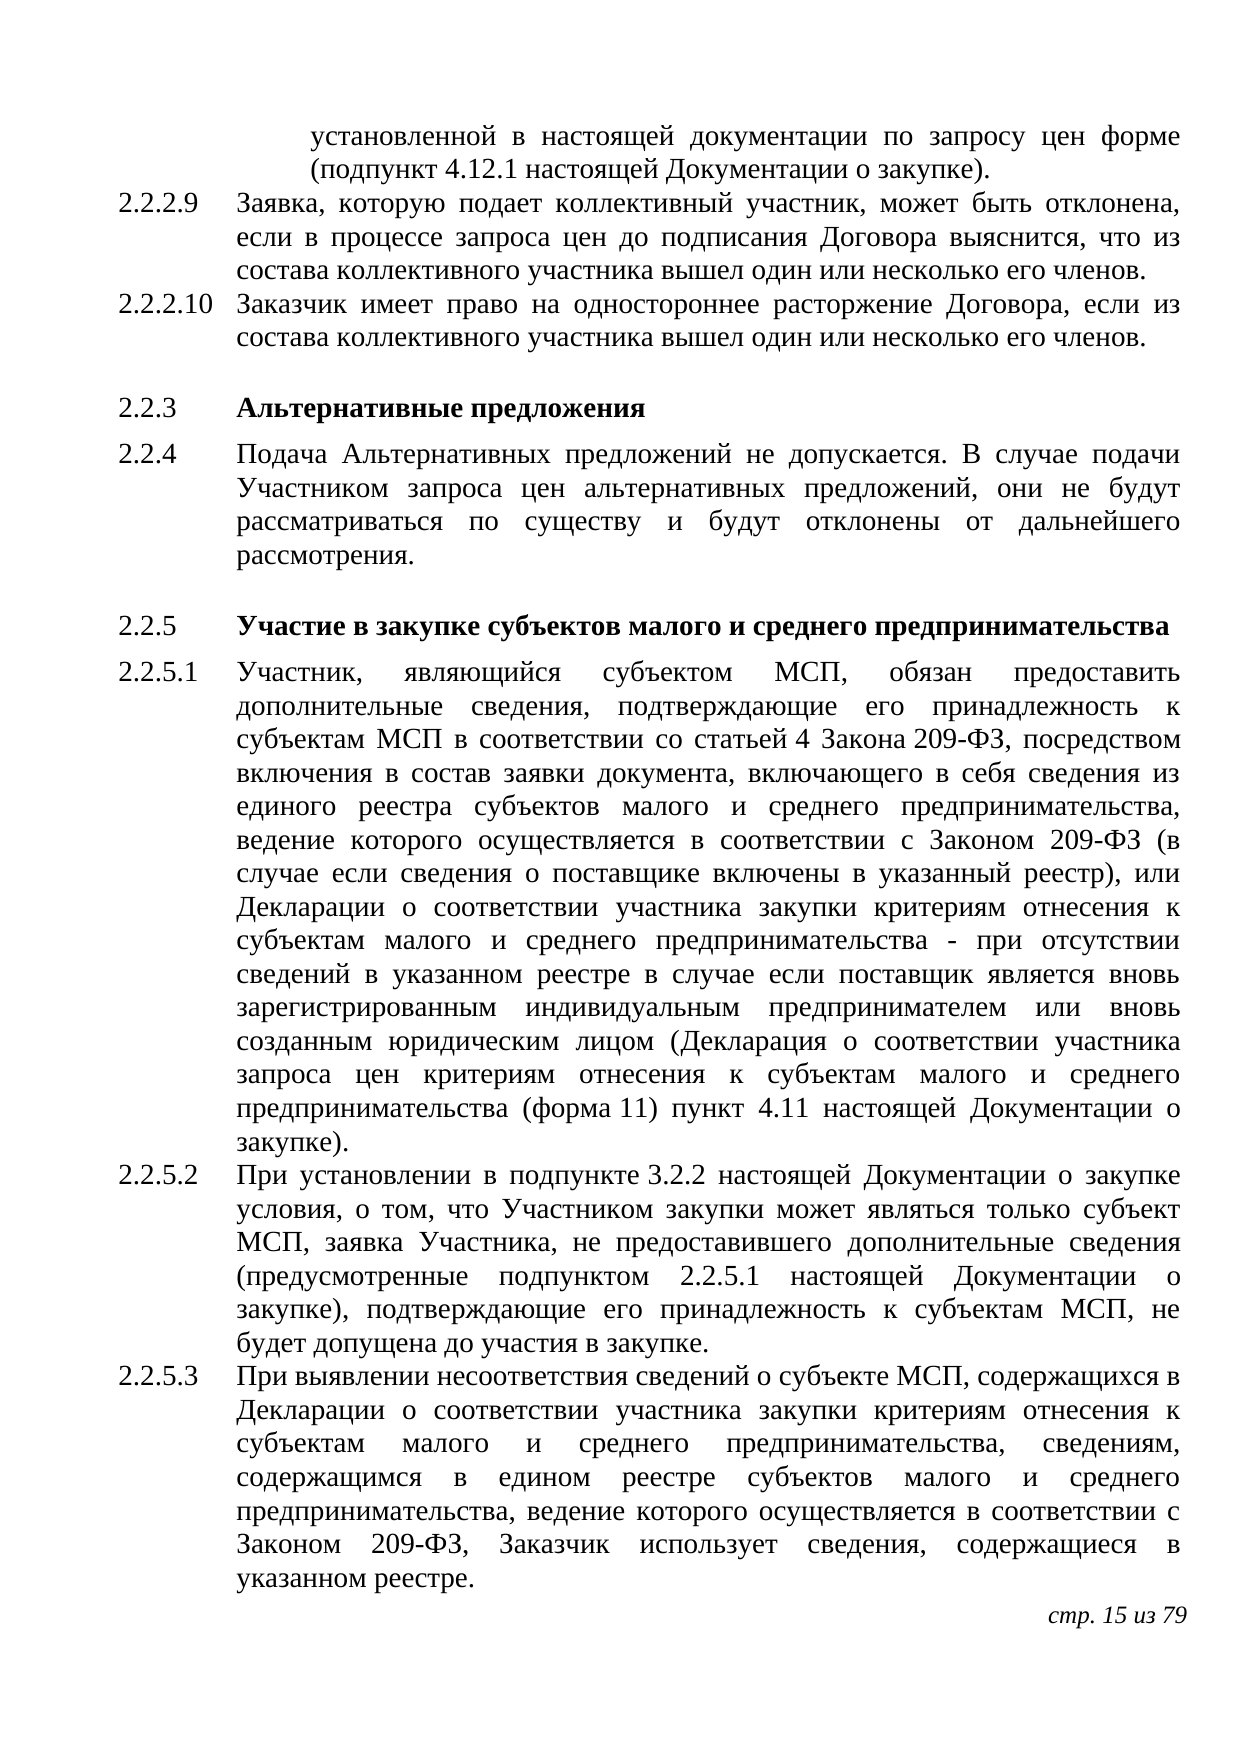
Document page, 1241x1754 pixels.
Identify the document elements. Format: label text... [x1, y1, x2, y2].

list Подача Альтернативных предложений не допускается. В случае подачи Участником запроса цен альтернативных предложений, они не будут рассматриваться по существу и будут отклонены от дальнейшего рассмотрения. [118, 436, 1181, 571]
list Участник, являющийся субъектом МСП, обязан предоставить дополнительные сведения, подтверждающие его принадлежность к субъектам МСП в соответствии со статьей 4 Закона 209-ФЗ, посредством включения в состав заявки документа, включающего в себя сведения из единого реестра субъектов малого и среднего предпринимательства, ведение которого осуществляется в соответствии с Законом 209-ФЗ (в случае если сведения о поставщике включены в указанный реестр), или Декларации о соответствии участника закупки критериям отнесения к субъектам малого и среднего предпринимательства - при отсутствии сведений в указанном реестре в случае если поставщик является вновь зарегистрированным индивидуальным предпринимателем или вновь созданным юридическим лицом (Декларация о соответствии участника запроса цен критериям отнесения к субъектам малого и среднего предпринимательства (форма 11) пункт 4.11 настоящей Документации о закупке). [118, 654, 1181, 1157]
list При выявлении несоответствия сведений о субъекте МСП, содержащихся в Декларации о соответствии участника закупки критериям отнесения к субъектам малого и среднего предпринимательства, сведениям, содержащимся в едином реестре субъектов малого и среднего предпринимательства, ведение которого осуществляется в соответствии с Законом 209-ФЗ, Заказчик использует сведения, содержащиеся в указанном реестре. [118, 1358, 1181, 1593]
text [251, 118, 1181, 185]
list Заказчик имеет право на одностороннее расторжение Договора, если из состава коллективного участника вышел один или несколько его членов. [118, 286, 1181, 353]
text Заявка, которую подает коллективный участник, может быть отклонена, если в процессе запроса цен до подписания Договора выяснится, что из состава коллективного участника вышел один или несколько его членов. [118, 185, 1181, 286]
list Альтернативные предложения [118, 390, 1181, 424]
list При установлении в подпункте 3.2.2 настоящей Документации о закупке условия, о том, что Участником закупки может являться только субъект МСП, заявка Участника, не предоставившего дополнительные сведения (предусмотренные подпунктом 2.2.5.1 настоящей Документации о закупке), подтверждающие его принадлежность к субъектам МСП, не будет допущена до участия в закупке. [118, 1157, 1181, 1358]
list Участие в закупке субъектов малого и среднего предпринимательства [118, 608, 1181, 642]
